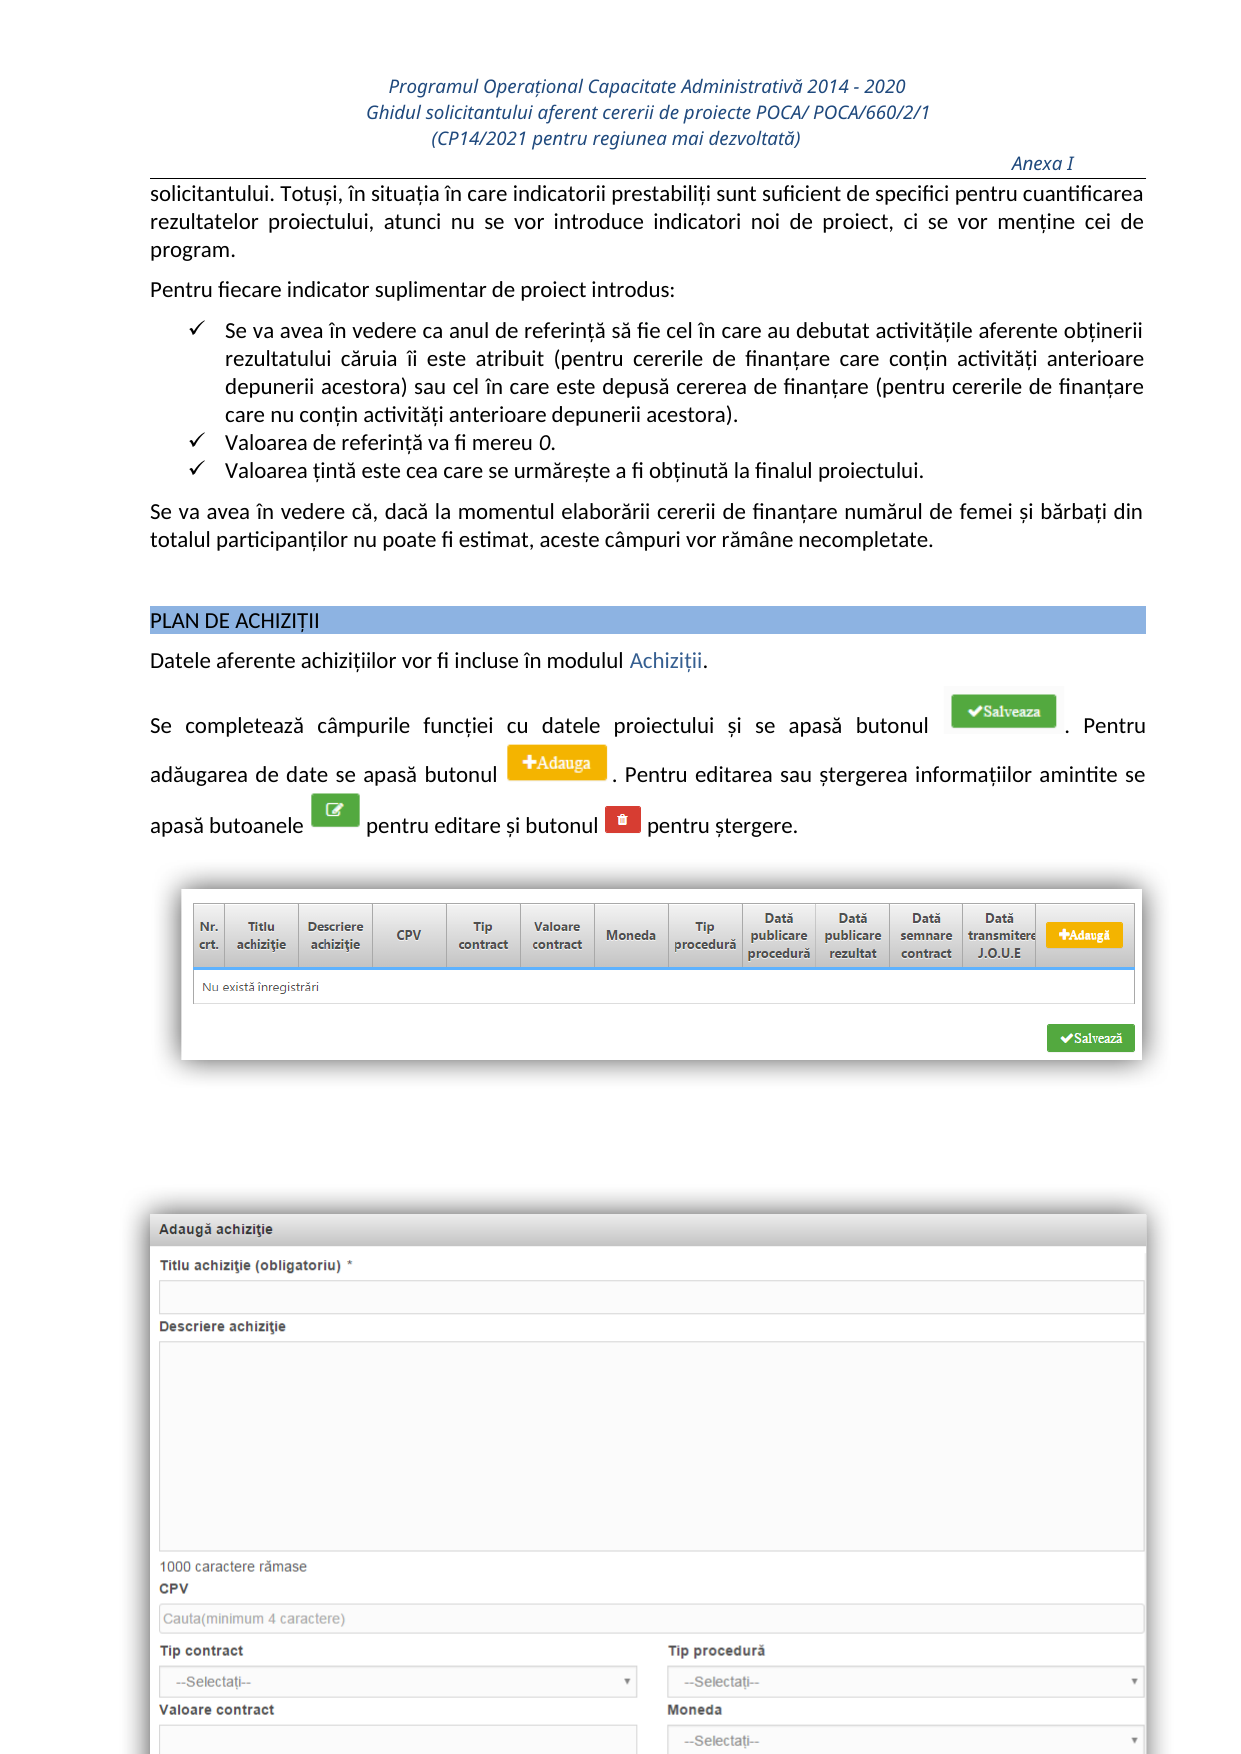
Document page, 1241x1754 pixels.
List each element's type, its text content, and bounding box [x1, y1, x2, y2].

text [150, 179, 1146, 263]
picture [181, 889, 1142, 1060]
picture [604, 804, 642, 834]
picture [943, 686, 1065, 734]
text Pentru fiecare indicator suplimentar de proiect introdus: [150, 276, 1146, 304]
list Valoarea de referință va fi mereu 0. [187, 428, 1146, 456]
list Se va avea în vedere ca anul de referință să fie cel în care au debutat activitățile aferente obținerii rezultatului căruia îi este atribuit (pentru cererile de finanțare care conțin activități anterioare depunerii acestora) sau cel în care este depusă cererea de finanțare (pentru cererile de finanțare care nu conțin activități anterioare depunerii acestora). [187, 316, 1146, 428]
text Se va avea în vedere că, dacă la momentul elaborării cererii de finanțare numărul de femei și bărbați din totalul participanților nu poate fi estimat, aceste câmpuri vor rămâne necompletate. [150, 497, 1146, 553]
picture [150, 1214, 1147, 1754]
list Valoarea țintă este cea care se urmărește a fi obținută la finalul proiectului. [187, 456, 1146, 484]
picture [309, 790, 361, 834]
picture [505, 741, 612, 783]
text Datele aferente achizițiilor vor fi incluse în modulul Achiziții. [150, 646, 1146, 674]
text Se completează câmpurile funcției cu datele proiectului și se apasă butonul . Pentru adăugarea de date se apasă butonul . Pentru editarea sau ștergerea informațiilor amintite se apasă butoanele pentru editare și butonul pentru ștergere. [150, 687, 1146, 840]
text PLAN DE ACHIZIȚII [150, 606, 1146, 634]
